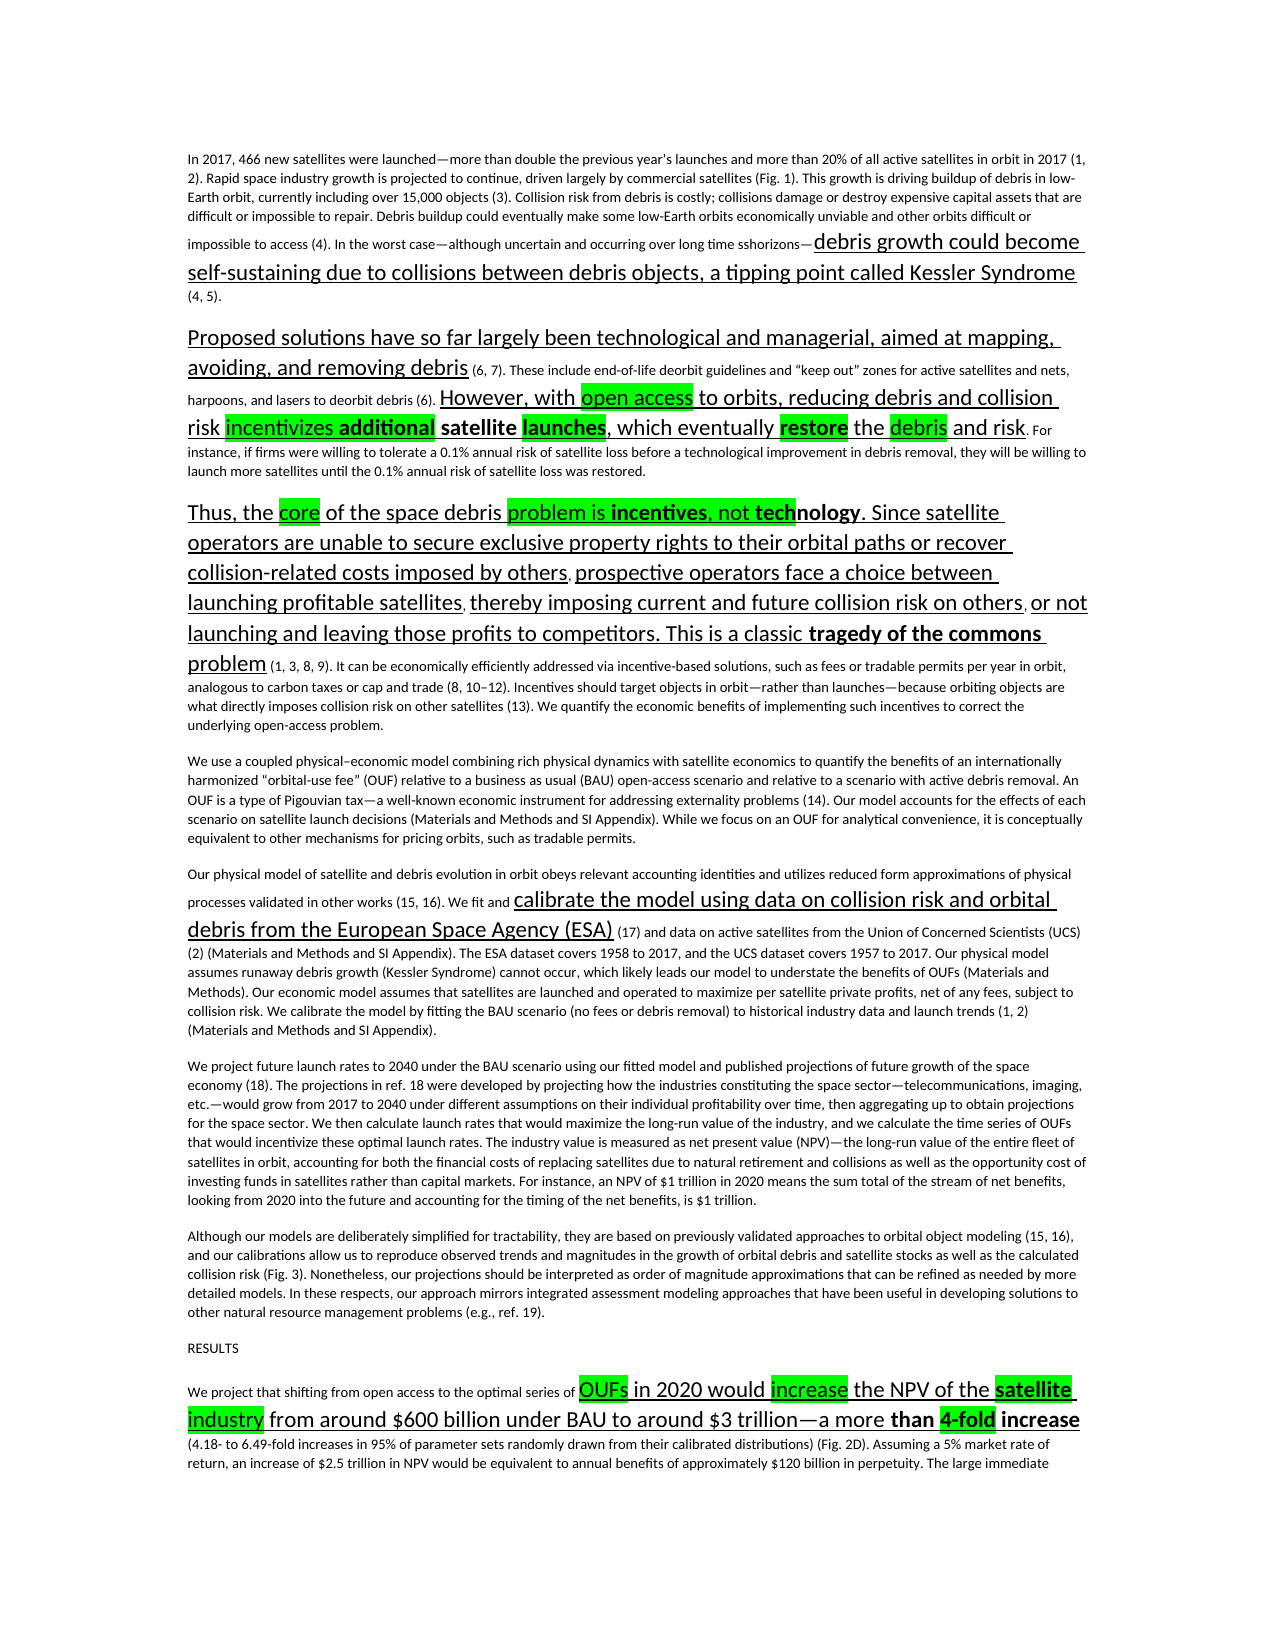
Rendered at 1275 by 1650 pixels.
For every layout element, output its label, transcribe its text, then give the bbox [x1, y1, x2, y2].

text RESULTS [187, 1339, 1087, 1357]
text Our physical model of satellite and debris evolution in orbit obeys relevant accounting identities and utilizes reduced form approximations of physical processes validated in other works (15, 16). We fit and calibrate the model using data on collision risk and orbital debris from the European Space Agency (ESA) (17) and data on active satellites from the Union of Concerned Scientists (UCS) (2) (Materials and Methods and SI Appendix). The ESA dataset covers 1958 to 2017, and the UCS dataset covers 1957 to 2017. Our physical model assumes runaway debris growth (Kessler Syndrome) cannot occur, which likely leads our model to understate the benefits of OUFs (Materials and Methods). Our economic model assumes that satellites are launched and operated to maximize per satellite private profits, net of any fees, subject to collision risk. We calibrate the model by fitting the BAU scenario (no fees or debris removal) to historical industry data and launch trends (1, 2) (Materials and Methods and SI Appendix). [187, 865, 1087, 1039]
text Although our models are deliberately simplified for tractability, they are based on previously validated approaches to orbital object modeling (15, 16), and our calibrations allow us to reproduce observed trends and magnitudes in the growth of orbital debris and satellite stocks as well as the calculated collision risk (Fig. 3). Nonetheless, our projections should be interpreted as order of magnitude approximations that can be refined as needed by more detailed models. In these respects, our approach mirrors integrated assessment modeling approaches that have been useful in developing solutions to other natural resource management problems (e.g., ref. 19). [187, 1227, 1087, 1322]
text We use a coupled physical–economic model combining rich physical dynamics with satellite economics to quantify the benefits of an internationally harmonized “orbital-use fee” (OUF) relative to a business as usual (BAU) open-access scenario and relative to a scenario with active debris removal. An OUF is a type of Pigouvian tax—a well-known economic instrument for addressing externality problems (14). Our model accounts for the effects of each scenario on satellite launch decisions (Materials and Methods and SI Appendix). While we focus on an OUF for analytical convenience, it is conceptually equivalent to other mechanisms for pricing orbits, such as tradable permits. [187, 752, 1087, 847]
text Proposed solutions have so far largely been technological and managerial, aimed at mapping, avoiding, and removing debris (6, 7). These include end-of-life deorbit guidelines and “keep out” zones for active satellites and nets, harpoons, and lasers to deorbit debris (6). However, with open access to orbits, reducing debris and collision risk incentivizes additional satellite launches, which eventually restore the debris and risk. For instance, if firms were willing to tolerate a 0.1% annual risk of satellite loss before a technological improvement in debris removal, they will be willing to launch more satellites until the 0.1% annual risk of satellite loss was restored. [187, 323, 1087, 480]
text Thus, the core of the space debris problem is incentives, not technology. Since satellite operators are unable to secure exclusive property rights to their orbital paths or recover collision-related costs imposed by others, prospective operators face a choice between launching profitable satellites, thereby imposing current and future collision risk on others, or not launching and leaving those profits to competitors. This is a classic tragedy of the commons problem (1, 3, 8, 9). It can be economically efficiently addressed via incentive-based solutions, such as fees or tradable permits per year in orbit, analogous to carbon taxes or cap and trade (8, 10–12). Incentives should target objects in orbit—rather than launches—because orbiting objects are what directly imposes collision risk on other satellites (13). We quantify the economic benefits of implementing such incentives to correct the underlying open-access problem. [187, 498, 1087, 734]
text We project future launch rates to 2040 under the BAU scenario using our fitted model and published projections of future growth of the space economy (18). The projections in ref. 18 were developed by projecting how the industries constituting the space sector—telecommunications, imaging, etc.—would grow from 2017 to 2040 under different assumptions on their individual profitability over time, then aggregating up to obtain projections for the space sector. We then calculate launch rates that would maximize the long-run value of the industry, and we calculate the time series of OUFs that would incentivize these optimal launch rates. The industry value is measured as net present value (NPV)—the long-run value of the entire fleet of satellites in orbit, accounting for both the financial costs of replacing satellites due to natural retirement and collisions as well as the opportunity cost of investing funds in satellites rather than capital markets. For instance, an NPV of $1 trillion in 2020 means the sum total of the stream of net benefits, looking from 2020 into the future and accounting for the timing of the net benefits, is $1 trillion. [187, 1057, 1087, 1209]
text In 2017, 466 new satellites were launched—more than double the previous year’s launches and more than 20% of all active satellites in orbit in 2017 (1, 2). Rapid space industry growth is projected to continue, driven largely by commercial satellites (Fig. 1). This growth is driving buildup of debris in low-Earth orbit, currently including over 15,000 objects (3). Collision risk from debris is costly; collisions damage or destroy expensive capital assets that are difficult or impossible to repair. Debris buildup could eventually make some low-Earth orbits economically unviable and other orbits difficult or impossible to access (4). In the worst case—although uncertain and occurring over long time sshorizons—debris growth could become self-sustaining due to collisions between debris objects, a tipping point called Kessler Syndrome (4, 5). [187, 150, 1087, 305]
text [187, 1375, 1087, 1472]
